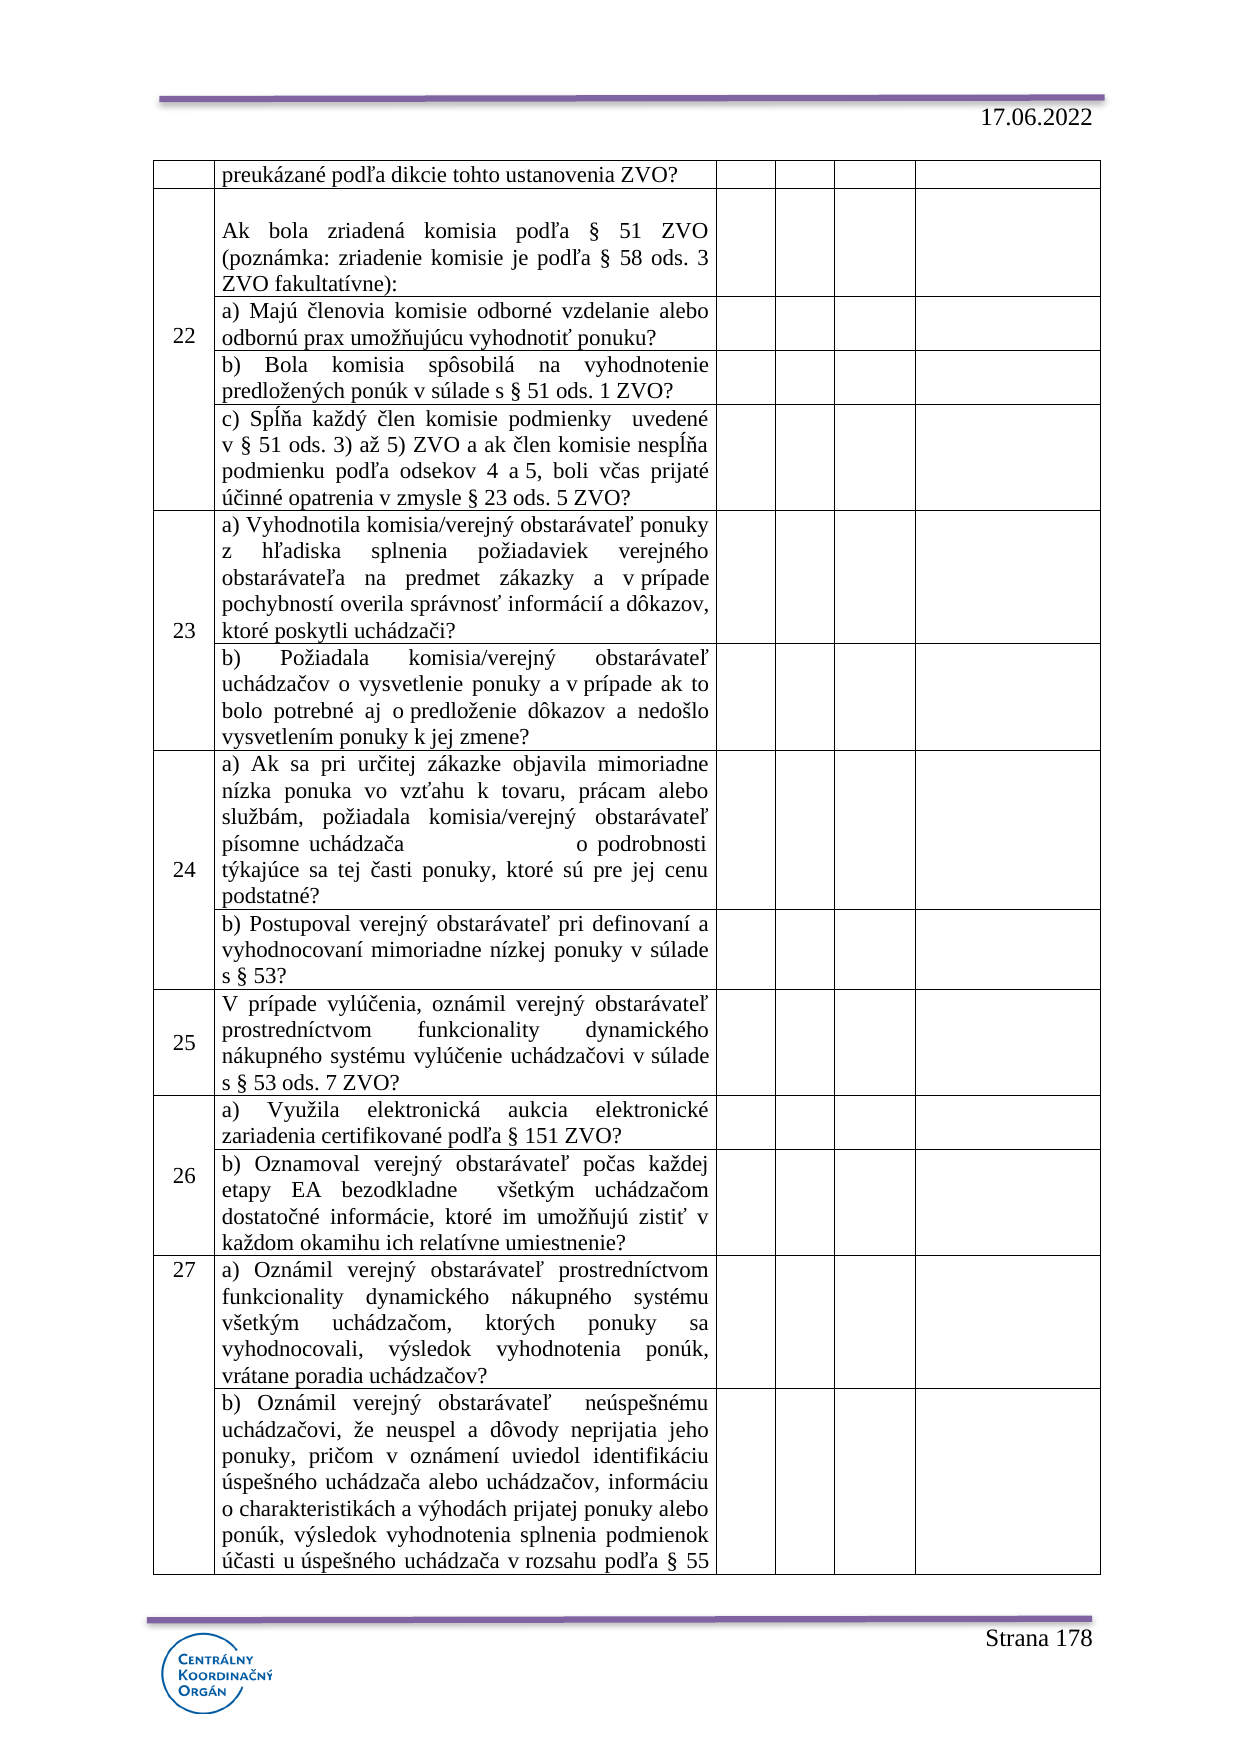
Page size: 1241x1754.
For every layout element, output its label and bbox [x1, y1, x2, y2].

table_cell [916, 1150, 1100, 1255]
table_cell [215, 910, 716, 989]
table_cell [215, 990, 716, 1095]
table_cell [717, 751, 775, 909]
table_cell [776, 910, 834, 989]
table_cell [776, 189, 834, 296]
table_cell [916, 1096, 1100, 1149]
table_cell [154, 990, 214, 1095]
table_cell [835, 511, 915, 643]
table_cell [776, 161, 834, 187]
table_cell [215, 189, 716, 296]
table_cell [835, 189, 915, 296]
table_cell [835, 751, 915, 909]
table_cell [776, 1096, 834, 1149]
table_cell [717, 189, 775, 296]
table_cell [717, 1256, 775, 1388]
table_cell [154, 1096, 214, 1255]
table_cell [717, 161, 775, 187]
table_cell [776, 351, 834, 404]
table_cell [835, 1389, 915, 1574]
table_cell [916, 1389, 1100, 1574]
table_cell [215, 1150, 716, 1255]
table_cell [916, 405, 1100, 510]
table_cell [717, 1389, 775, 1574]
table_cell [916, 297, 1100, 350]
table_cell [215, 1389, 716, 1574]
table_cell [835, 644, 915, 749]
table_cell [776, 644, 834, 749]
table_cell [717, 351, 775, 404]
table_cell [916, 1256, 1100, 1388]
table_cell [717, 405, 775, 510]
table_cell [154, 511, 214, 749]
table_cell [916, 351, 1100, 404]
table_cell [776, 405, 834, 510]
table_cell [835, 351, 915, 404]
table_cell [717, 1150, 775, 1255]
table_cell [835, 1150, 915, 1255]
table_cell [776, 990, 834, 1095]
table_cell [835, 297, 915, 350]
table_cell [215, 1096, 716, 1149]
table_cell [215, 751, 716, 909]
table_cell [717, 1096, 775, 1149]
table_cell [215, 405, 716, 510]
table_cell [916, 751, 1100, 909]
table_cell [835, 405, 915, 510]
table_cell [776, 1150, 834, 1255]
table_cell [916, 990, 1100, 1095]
picture [159, 1631, 272, 1713]
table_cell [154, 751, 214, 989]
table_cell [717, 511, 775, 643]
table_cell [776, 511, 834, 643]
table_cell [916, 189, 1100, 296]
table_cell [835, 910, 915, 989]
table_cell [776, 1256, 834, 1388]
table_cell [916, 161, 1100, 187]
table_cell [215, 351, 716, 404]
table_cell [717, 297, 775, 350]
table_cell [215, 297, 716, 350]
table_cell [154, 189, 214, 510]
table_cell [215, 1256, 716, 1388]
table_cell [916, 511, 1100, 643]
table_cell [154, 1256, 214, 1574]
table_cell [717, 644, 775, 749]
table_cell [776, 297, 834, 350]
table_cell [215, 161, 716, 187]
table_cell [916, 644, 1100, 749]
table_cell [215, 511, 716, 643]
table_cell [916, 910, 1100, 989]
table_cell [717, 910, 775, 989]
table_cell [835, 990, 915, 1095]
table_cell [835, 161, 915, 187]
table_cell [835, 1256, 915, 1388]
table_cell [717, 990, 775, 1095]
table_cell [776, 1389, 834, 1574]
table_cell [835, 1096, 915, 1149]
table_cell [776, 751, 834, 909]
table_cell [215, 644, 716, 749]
